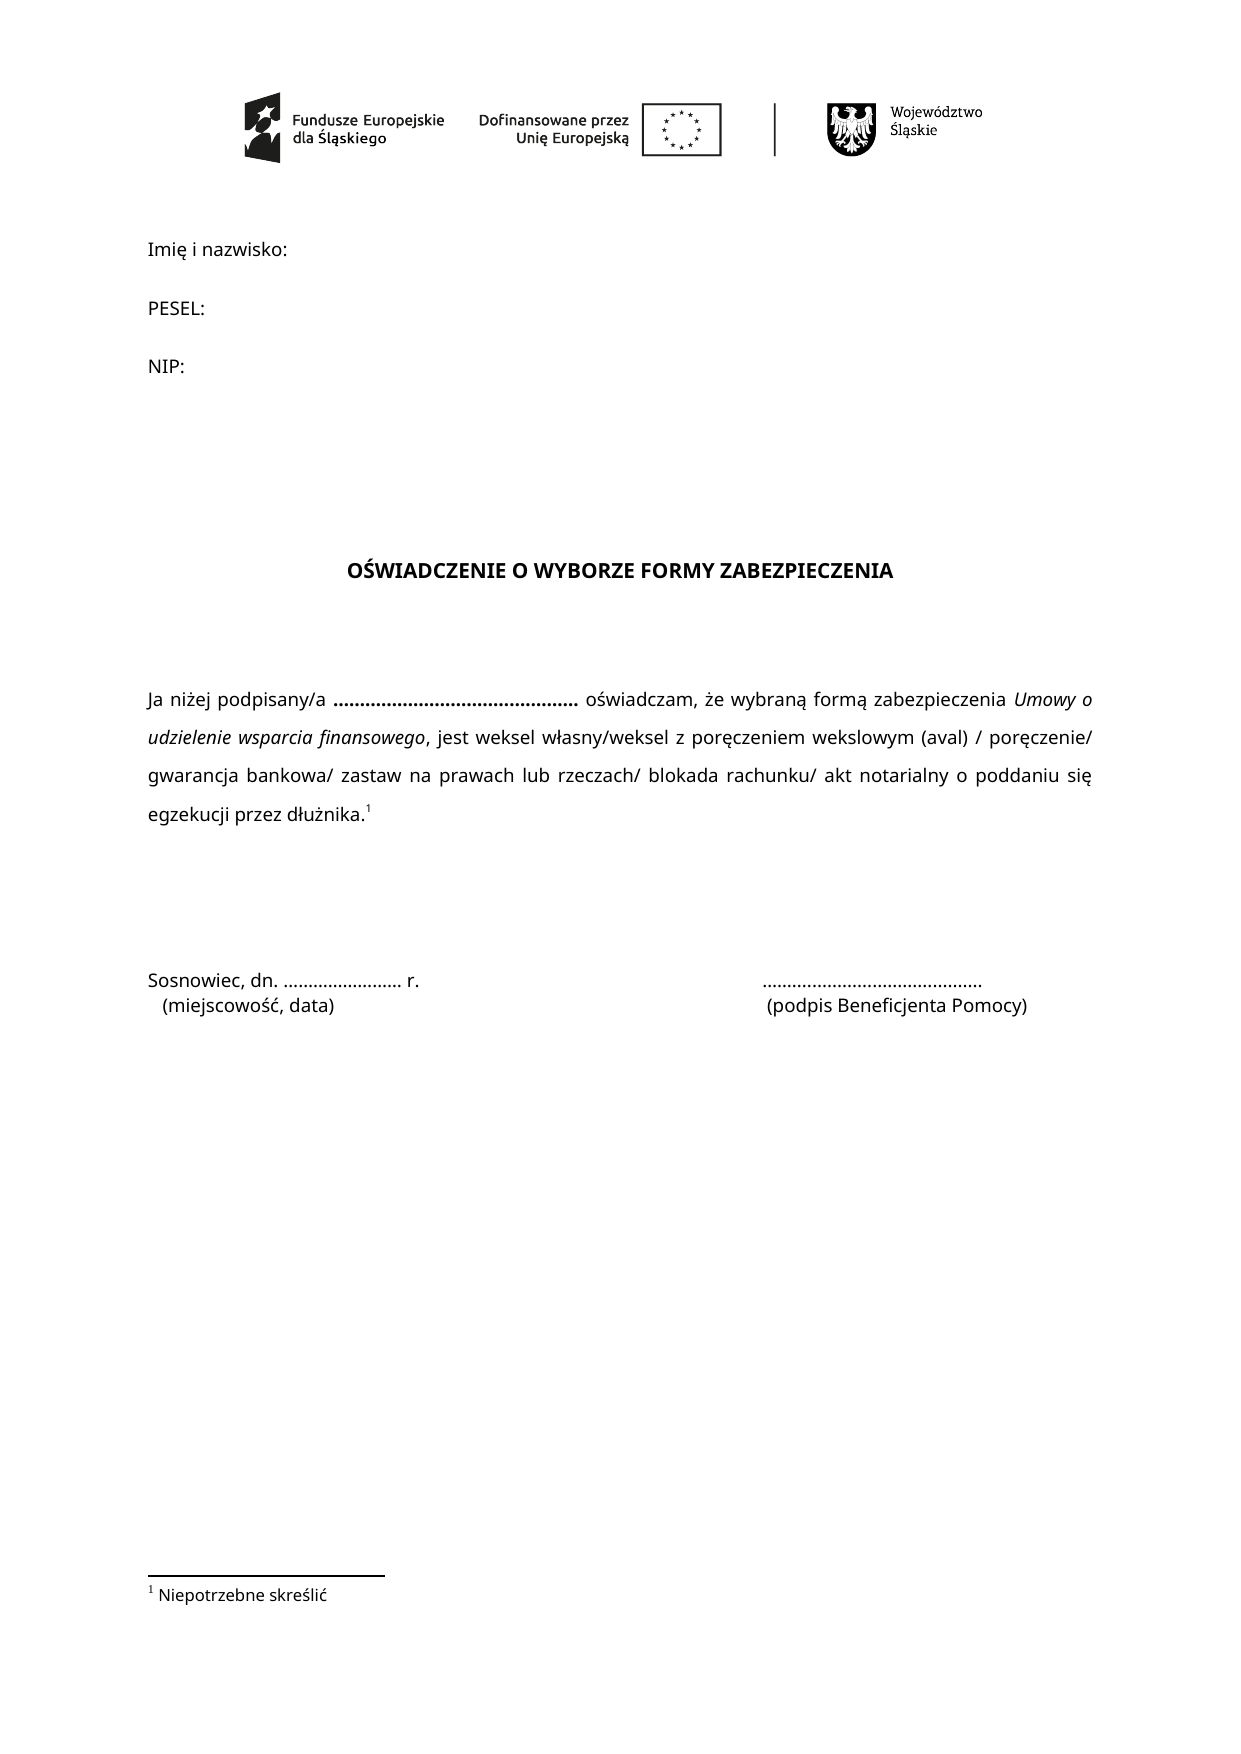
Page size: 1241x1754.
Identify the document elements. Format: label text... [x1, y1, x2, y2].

text PESEL: [148, 295, 1093, 320]
text OŚWIADCZENIE O WYBORZE FORMY ZABEZPIECZENIA [148, 556, 1093, 584]
picture [225, 73, 1001, 182]
text (miejscowość, data) (podpis Beneficjenta Pomocy) [148, 992, 1093, 1018]
text Sosnowiec, dn. …………………… r. ……...................................... [148, 967, 1093, 992]
text Ja niżej podpisany/a ………………………………………. oświadczam, że wybraną formą zabezpieczenia Umowy o udzielenie wsparcia finansowego, jest weksel własny/weksel z poręczeniem wekslowym (aval) / poręczenie/ gwarancja bankowa/ zastaw na prawach lub rzeczach/ blokada rachunku/ akt notarialny o poddaniu się egzekucji przez dłużnika. [148, 686, 1093, 827]
text NIP: [148, 353, 1093, 379]
text Imię i nazwisko: [148, 236, 1093, 262]
